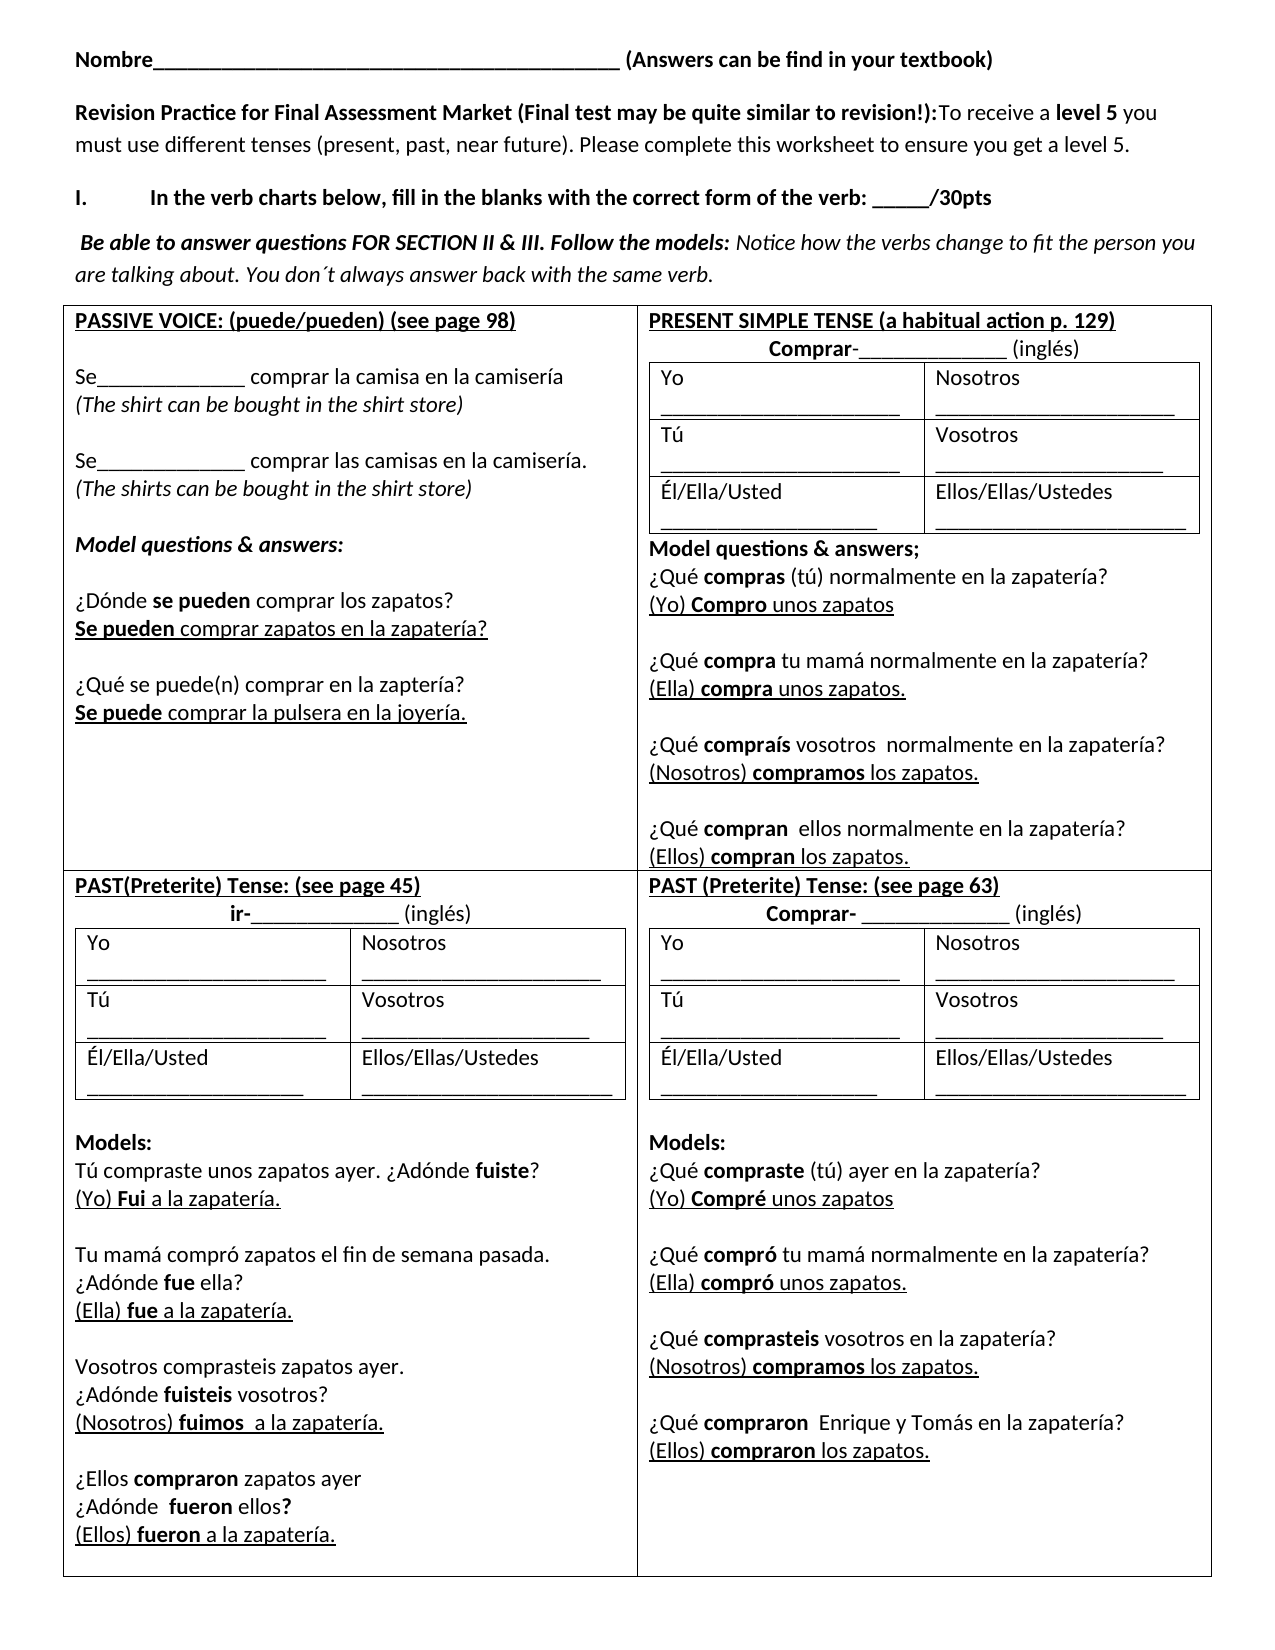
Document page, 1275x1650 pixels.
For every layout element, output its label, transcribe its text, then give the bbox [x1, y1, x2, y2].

table_header PRESENT SIMPLE TENSE (a habitual action p. 129) Comprar-_____________ (inglés) Model questions & answers; ¿Qué compras (tú) normalmente en la zapatería? (Yo) Compro unos zapatos ¿Qué compra tu mamá normalmente en la zapatería? (Ella) compra unos zapatos. ¿Qué compraís vosotros normalmente en la zapatería? (Nosotros) compramos los zapatos. ¿Qué compran ellos normalmente en la zapatería? (Ellos) compran los zapatos. [638, 306, 1211, 870]
table_header PASSIVE VOICE: (puede/pueden) (see page 98) Se_____________ comprar la camisa en la camisería (The shirt can be bought in the shirt store) Se_____________ comprar las camisas en la camisería. (The shirts can be bought in the shirt store) Model questions & answers: ¿Dónde se pueden comprar los zapatos? Se pueden comprar zapatos en la zapatería? ¿Qué se puede(n) comprar en la zaptería? Se puede comprar la pulsera en la joyería. [64, 306, 637, 870]
text Nombre_________________________________________ (Answers can be find in your textbook) [75, 45, 1200, 73]
text Revision Practice for Final Assessment Market (Final test may be quite similar to revision!):To receive a level 5 you must use different tenses (present, past, near future). Please complete this worksheet to ensure you get a level 5. [75, 98, 1200, 158]
text I. In the verb charts below, fill in the blanks with the correct form of the verb: _____/30pts [75, 183, 1200, 211]
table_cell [64, 871, 637, 1576]
text Be able to answer questions FOR SECTION II & III. Follow the models: Notice how the verbs change to fit the person you are talking about. You don´t always answer back with the same verb. [75, 228, 1200, 288]
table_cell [638, 871, 1211, 1576]
